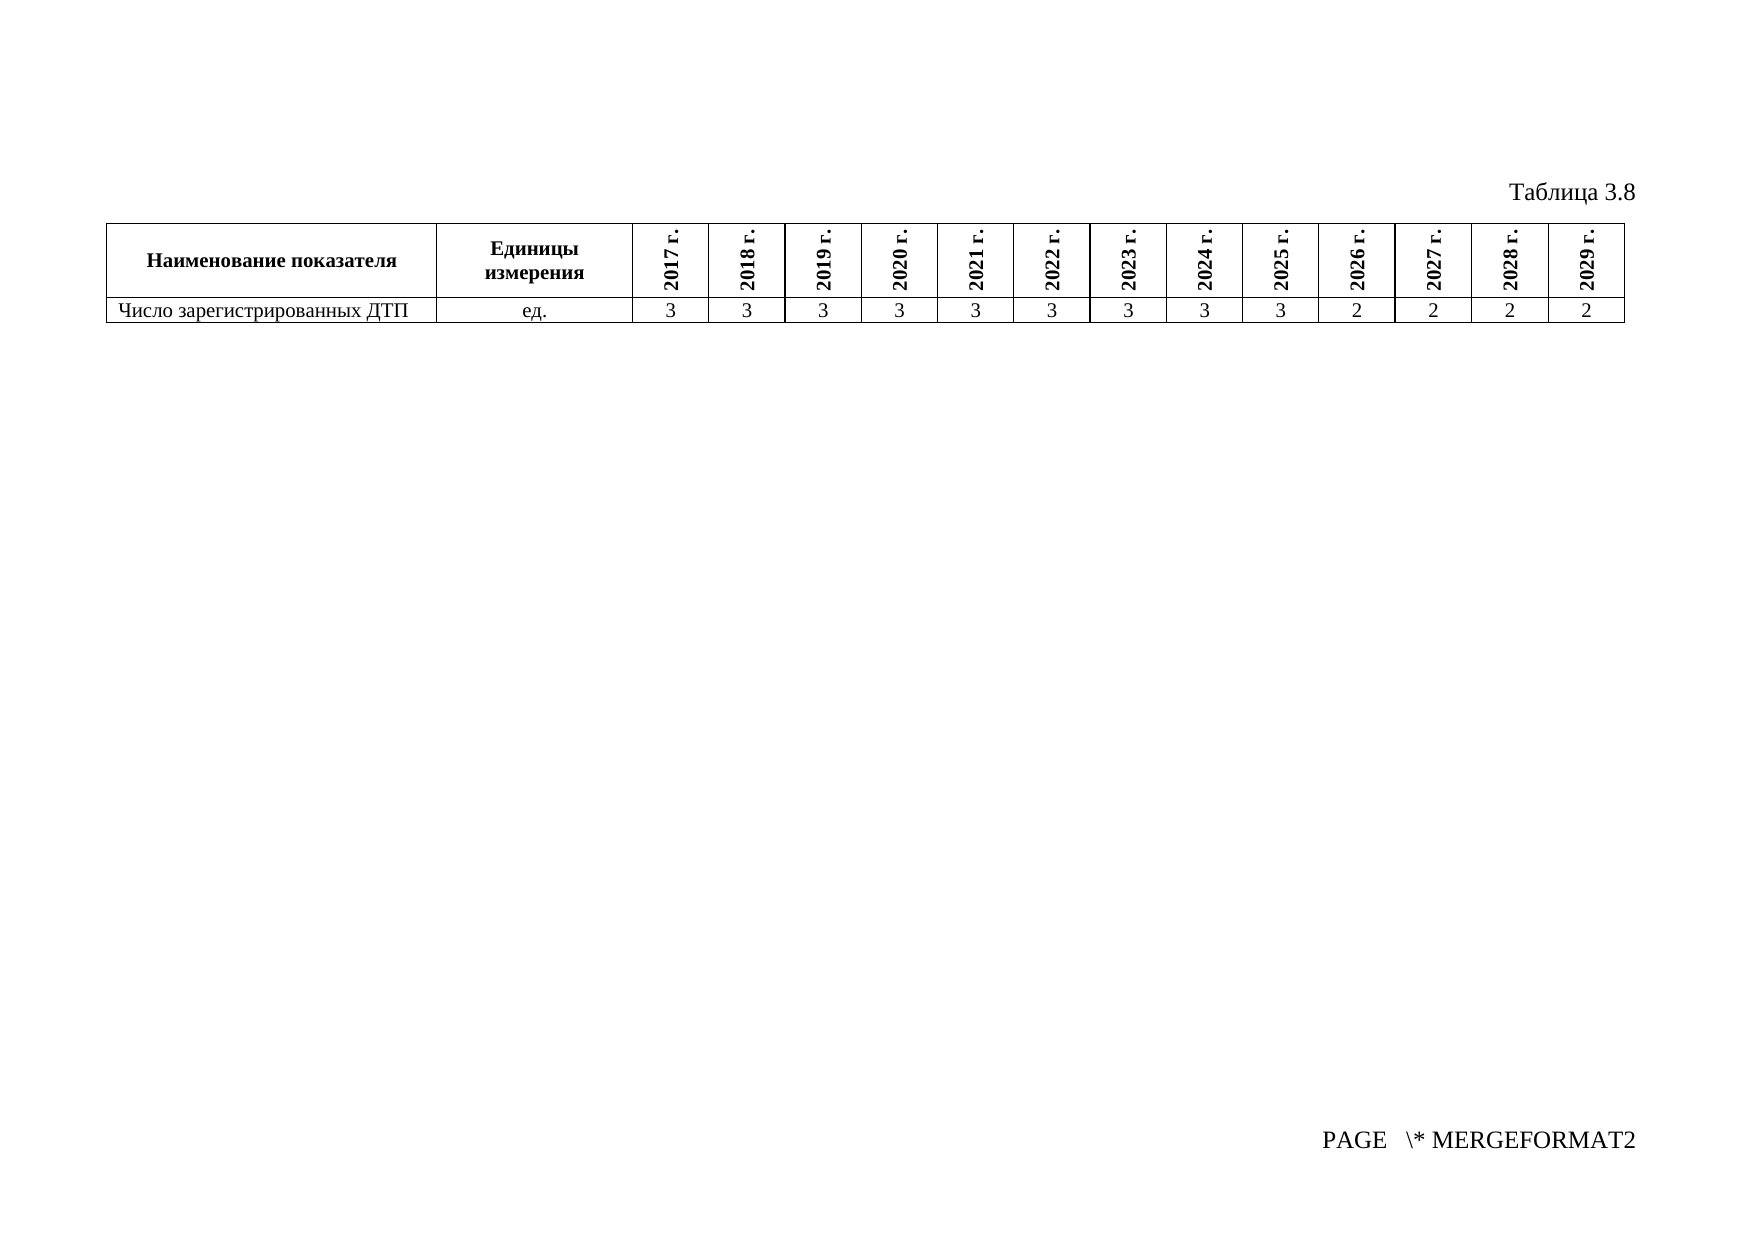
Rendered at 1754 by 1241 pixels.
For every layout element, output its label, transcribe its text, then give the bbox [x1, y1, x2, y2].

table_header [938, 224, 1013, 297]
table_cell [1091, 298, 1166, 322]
text Таблица 3.8 [236, 177, 1636, 206]
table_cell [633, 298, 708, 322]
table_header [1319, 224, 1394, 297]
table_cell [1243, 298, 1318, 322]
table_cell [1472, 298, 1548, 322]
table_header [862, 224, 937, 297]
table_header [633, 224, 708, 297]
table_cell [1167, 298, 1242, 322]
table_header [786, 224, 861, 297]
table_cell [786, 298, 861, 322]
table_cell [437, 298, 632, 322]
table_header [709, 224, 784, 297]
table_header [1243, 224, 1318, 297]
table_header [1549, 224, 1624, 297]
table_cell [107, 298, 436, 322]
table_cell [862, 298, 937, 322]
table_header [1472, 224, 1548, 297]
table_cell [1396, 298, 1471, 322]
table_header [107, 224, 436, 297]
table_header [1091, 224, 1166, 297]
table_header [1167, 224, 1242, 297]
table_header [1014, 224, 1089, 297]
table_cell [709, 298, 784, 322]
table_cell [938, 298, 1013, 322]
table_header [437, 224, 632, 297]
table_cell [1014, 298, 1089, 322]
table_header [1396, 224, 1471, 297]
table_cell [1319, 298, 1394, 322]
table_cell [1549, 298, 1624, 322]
